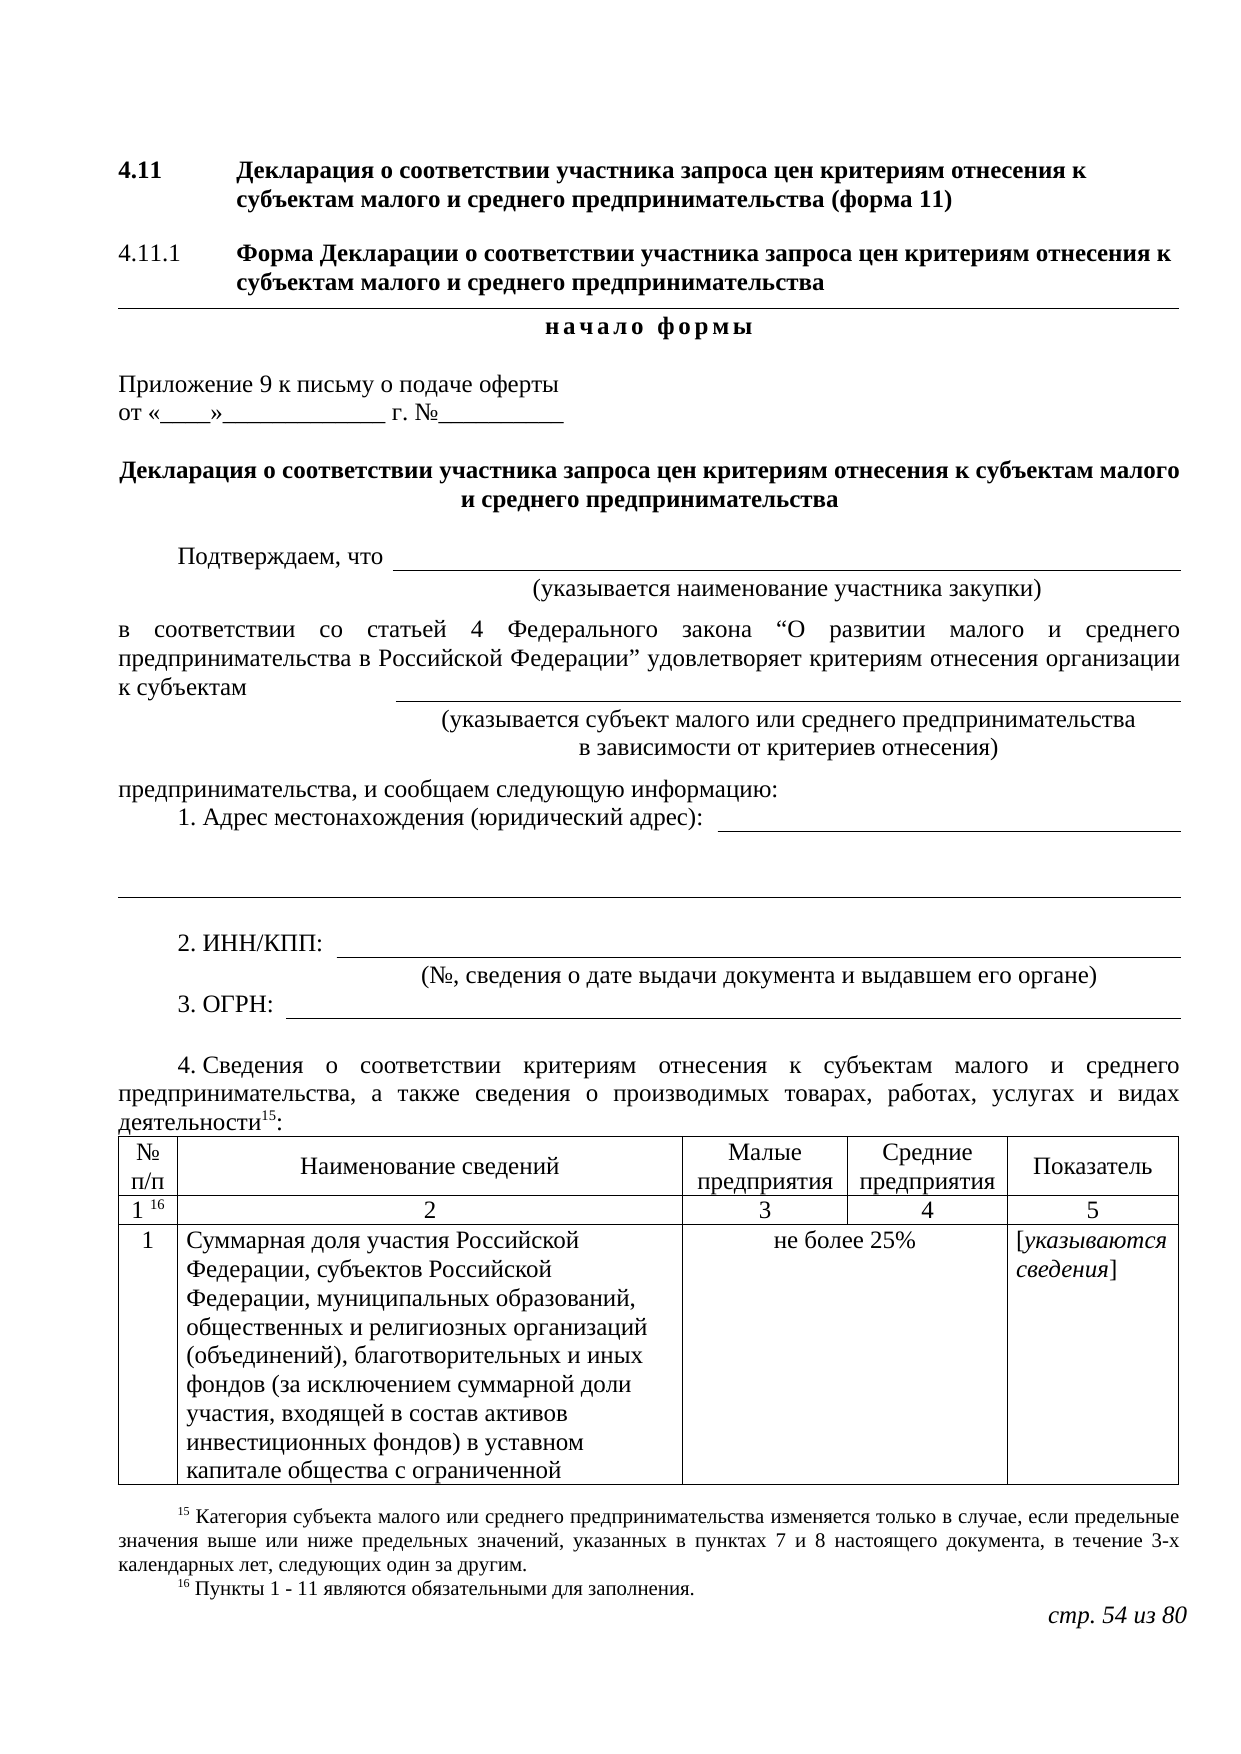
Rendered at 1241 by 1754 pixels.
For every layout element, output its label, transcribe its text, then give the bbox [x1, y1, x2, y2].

text предпринимательства, и сообщаем следующую информацию: [118, 774, 1181, 802]
table_cell 1 [119, 1225, 177, 1484]
text 4. Сведения о соответствии критериям отнесения к субъектам малого и среднего предпринимательства, а также сведения о производимых товарах, работах, услугах и видах деятельности: [118, 1050, 1181, 1136]
text начало формы [118, 309, 1179, 340]
text Подтверждаем, что [118, 541, 1181, 570]
text Декларация о соответствии участника запроса цен критериям отнесения к субъектам малого и среднего предпринимательства [118, 455, 1181, 512]
text (указывается наименование участника закупки) [393, 571, 1181, 602]
list Форма Декларации о соответствии участника запроса цен критериям отнесения к субъектам малого и среднего предпринимательства [118, 238, 1181, 296]
text в соответствии со статьей 4 Федерального закона “О развитии малого и среднего предпринимательства в Российской Федерации” удовлетворяет критериям отнесения организации к субъектам [118, 614, 1181, 701]
text Приложение 9 к письму о подаче оферты от «____»_____________ г. №__________ [118, 369, 1181, 426]
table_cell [1008, 1225, 1178, 1484]
table_cell 4 [848, 1196, 1007, 1224]
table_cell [178, 1225, 682, 1484]
table_cell 1 [119, 1196, 177, 1224]
text (указывается субъект малого или среднего предпринимательства в зависимости от критериев отнесения) [396, 702, 1181, 761]
table_cell 2 [178, 1196, 682, 1224]
table_cell 5 [1008, 1196, 1178, 1224]
table_cell 3 [683, 1196, 847, 1224]
table_header Наименование сведений [178, 1137, 682, 1194]
text 3. ОГРН: [177, 989, 1181, 1018]
table_cell не более 25% [683, 1225, 1007, 1484]
text 1. Адрес местонахождения (юридический адрес): [177, 802, 1181, 831]
table_header Средние предприятия [848, 1137, 1007, 1194]
text 2. ИНН/КПП: [177, 928, 1181, 957]
table_header Малые предприятия [683, 1137, 847, 1194]
table_header № п/п [119, 1137, 177, 1194]
subtitle Декларация о соответствии участника запроса цен критериям отнесения к субъектам малого и среднего предпринимательства (форма 11) [118, 156, 1181, 213]
table_header Показатель [1008, 1137, 1178, 1194]
text (№, сведения о дате выдачи документа и выдавшем его органе) [337, 958, 1181, 989]
